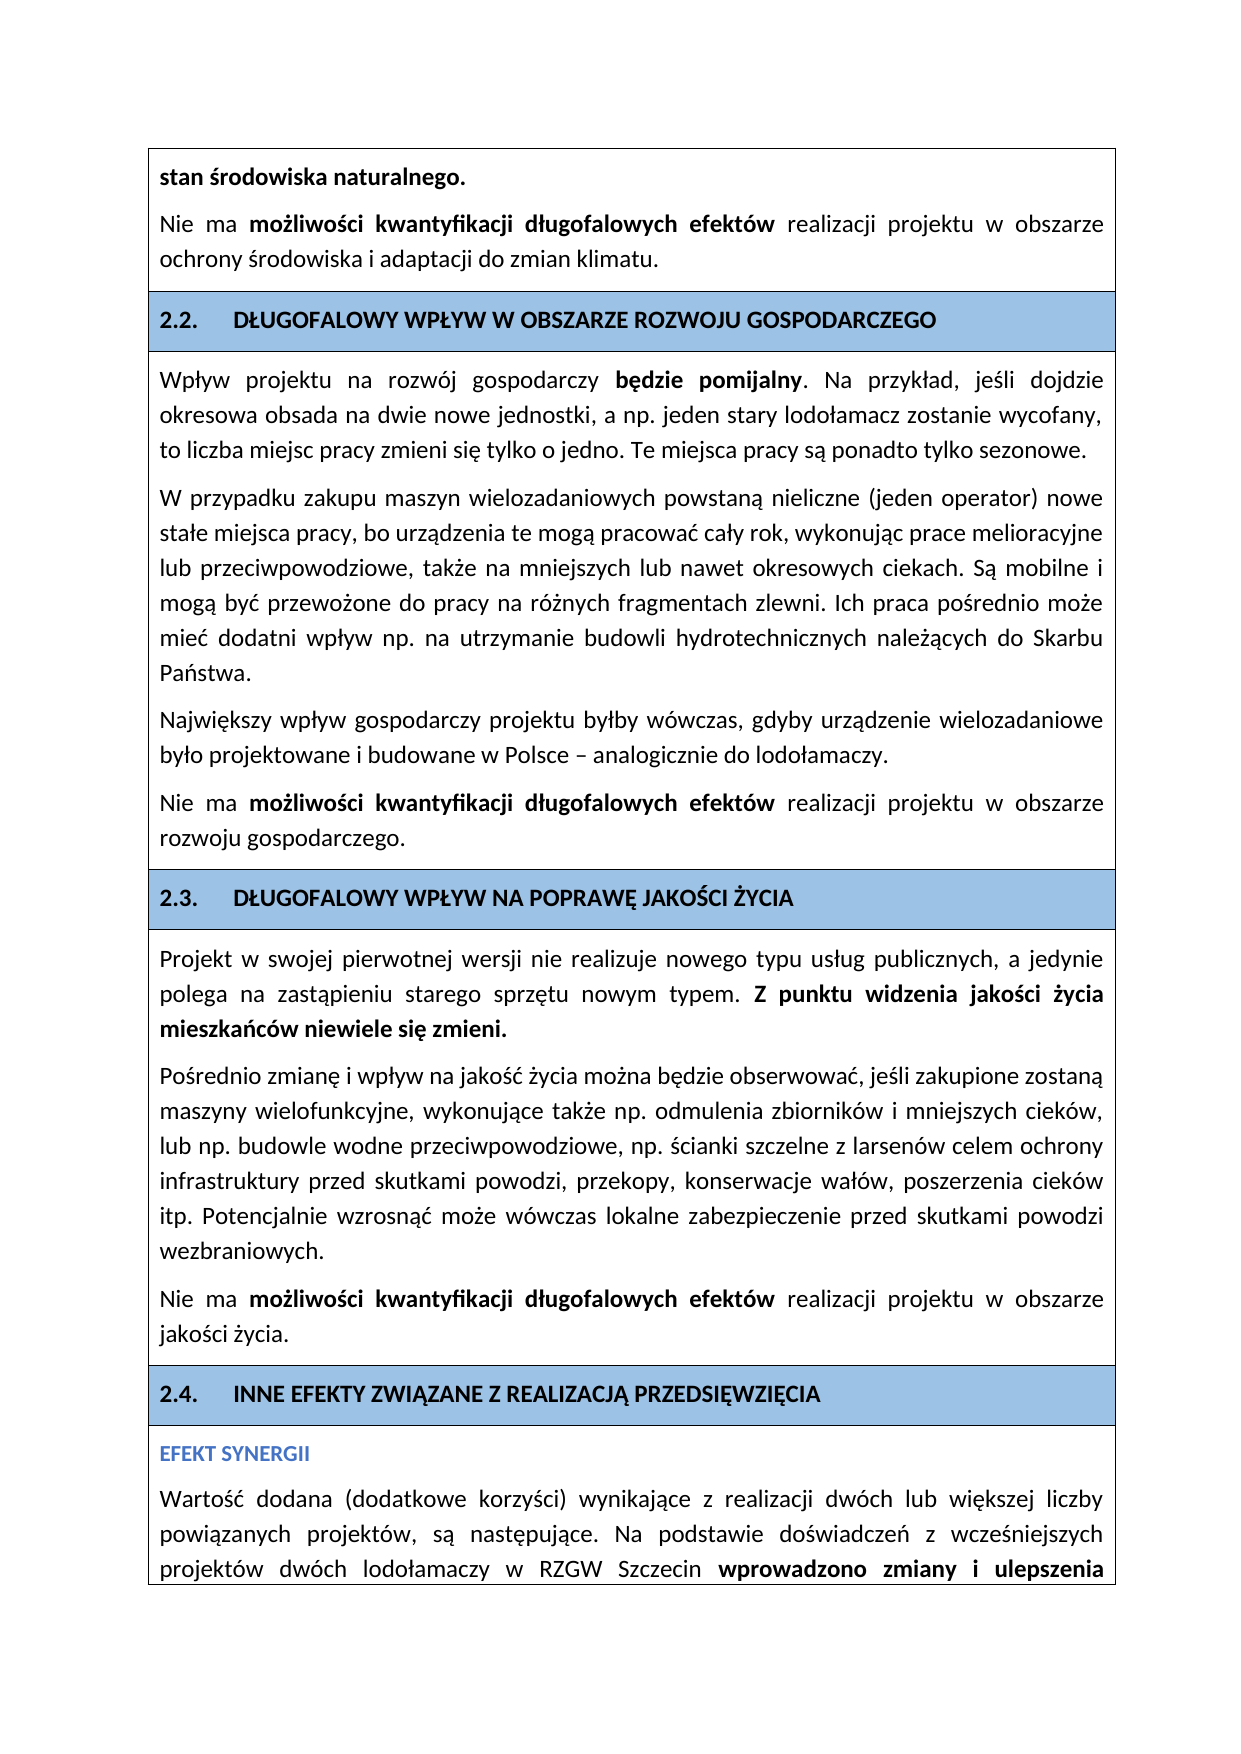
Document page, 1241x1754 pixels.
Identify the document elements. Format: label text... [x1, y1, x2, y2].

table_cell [149, 149, 1115, 291]
table_cell Wpływ projektu na rozwój gospodarczy będzie pomijalny. Na przykład, jeśli dojdzie okresowa obsada na dwie nowe jednostki, a np. jeden stary lodołamacz zostanie wycofany, to liczba miejsc pracy zmieni się tylko o jedno. Te miejsca pracy są ponadto tylko sezonowe. W przypadku zakupu maszyn wielozadaniowych powstaną nieliczne (jeden operator) nowe stałe miejsca pracy, bo urządzenia te mogą pracować cały rok, wykonując prace melioracyjne lub przeciwpowodziowe, także na mniejszych lub nawet okresowych ciekach. Są mobilne i mogą być przewożone do pracy na różnych fragmentach zlewni. Ich praca pośrednio może mieć dodatni wpływ np. na utrzymanie budowli hydrotechnicznych należących do Skarbu Państwa. Największy wpływ gospodarczy projektu byłby wówczas, gdyby urządzenie wielozadaniowe było projektowane i budowane w Polsce – analogicznie do lodołamaczy. Nie ma możliwości kwantyfikacji długofalowych efektów realizacji projektu w obszarze rozwoju gospodarczego. [149, 352, 1115, 869]
table_cell DŁUGOFALOWY WPŁYW NA POPRAWĘ JAKOŚCI ŻYCIA [149, 870, 1115, 929]
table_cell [149, 1426, 1115, 1584]
table_cell DŁUGOFALOWY WPŁYW W OBSZARZE ROZWOJU GOSPODARCZEGO [149, 292, 1115, 351]
table_cell Projekt w swojej pierwotnej wersji nie realizuje nowego typu usług publicznych, a jedynie polega na zastąpieniu starego sprzętu nowym typem. Z punktu widzenia jakości życia mieszkańców niewiele się zmieni. Pośrednio zmianę i wpływ na jakość życia można będzie obserwować, jeśli zakupione zostaną maszyny wielofunkcyjne, wykonujące także np. odmulenia zbiorników i mniejszych cieków, lub np. budowle wodne przeciwpowodziowe, np. ścianki szczelne z larsenów celem ochrony infrastruktury przed skutkami powodzi, przekopy, konserwacje wałów, poszerzenia cieków itp. Potencjalnie wzrosnąć może wówczas lokalne zabezpieczenie przed skutkami powodzi wezbraniowych. Nie ma możliwości kwantyfikacji długofalowych efektów realizacji projektu w obszarze jakości życia. [149, 930, 1115, 1365]
table_cell INNE EFEKTY ZWIĄZANE Z REALIZACJĄ PRZEDSIĘWZIĘCIA [149, 1366, 1115, 1425]
